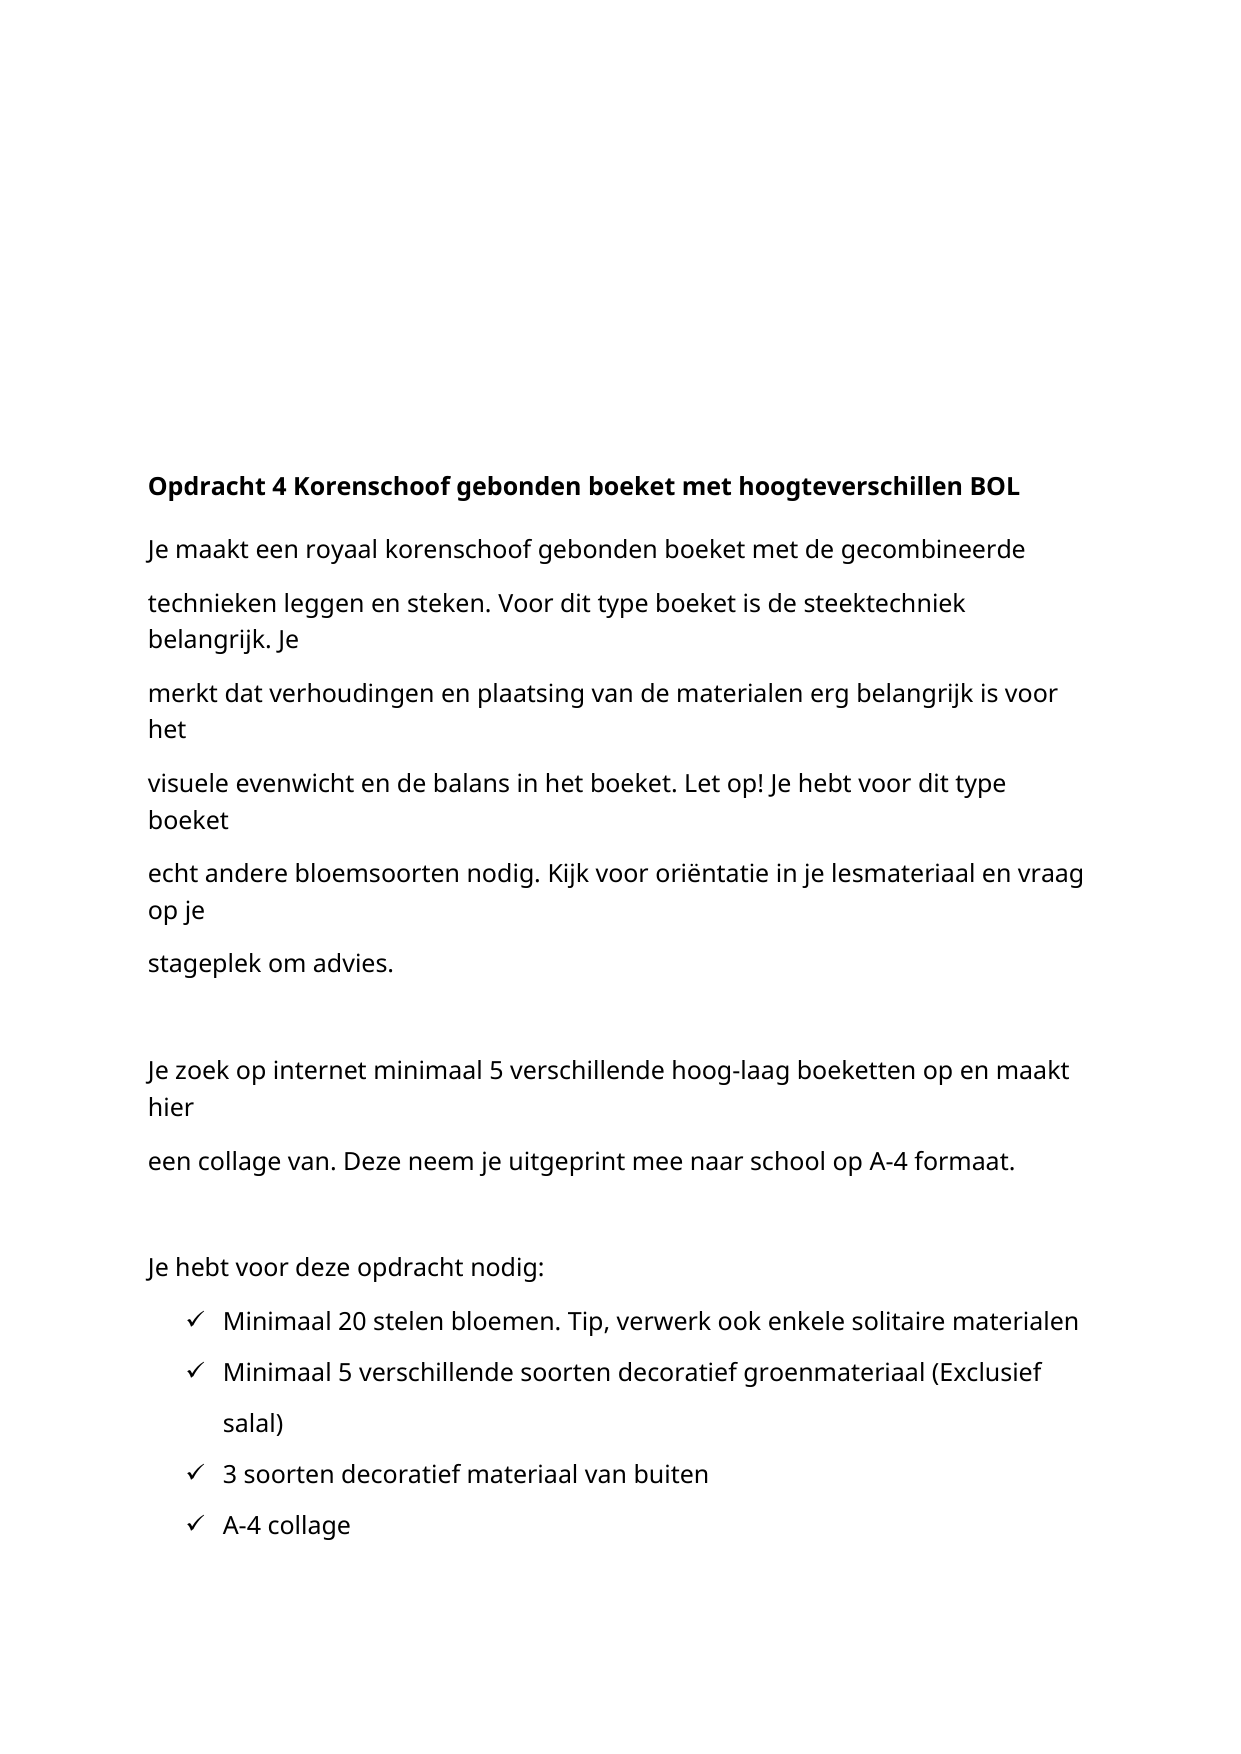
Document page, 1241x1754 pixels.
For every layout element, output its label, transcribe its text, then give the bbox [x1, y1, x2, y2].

list A-4 collage [185, 1508, 1093, 1542]
list 3 soorten decoratief materiaal van buiten [185, 1457, 1093, 1491]
text merkt dat verhoudingen en plaatsing van de materialen erg belangrijk is voor het [148, 675, 1093, 746]
text technieken leggen en steken. Voor dit type boeket is de steektechniek belangrijk. Je [148, 585, 1093, 656]
text Je maakt een royaal korenschoof gebonden boeket met de gecombineerde [148, 532, 1093, 566]
text echt andere bloemsoorten nodig. Kijk voor oriëntatie in je lesmateriaal en vraag op je [148, 856, 1093, 927]
text visuele evenwicht en de balans in het boeket. Let op! Je hebt voor dit type boeket [148, 766, 1093, 836]
text stageplek om advies. [148, 946, 1093, 980]
text Je zoek op internet minimaal 5 verschillende hoog-laag boeketten op en maakt hier [148, 1053, 1093, 1124]
subtitle Opdracht 4 Korenschoof gebonden boeket met hoogteverschillen BOL [148, 468, 1093, 502]
list Minimaal 5 verschillende soorten decoratief groenmateriaal (Exclusief salal) [185, 1354, 1093, 1439]
text Je hebt voor deze opdracht nodig: [148, 1250, 1093, 1284]
list Minimaal 20 stelen bloemen. Tip, verwerk ook enkele solitaire materialen [185, 1303, 1093, 1337]
text een collage van. Deze neem je uitgeprint mee naar school op A-4 formaat. [148, 1143, 1093, 1177]
